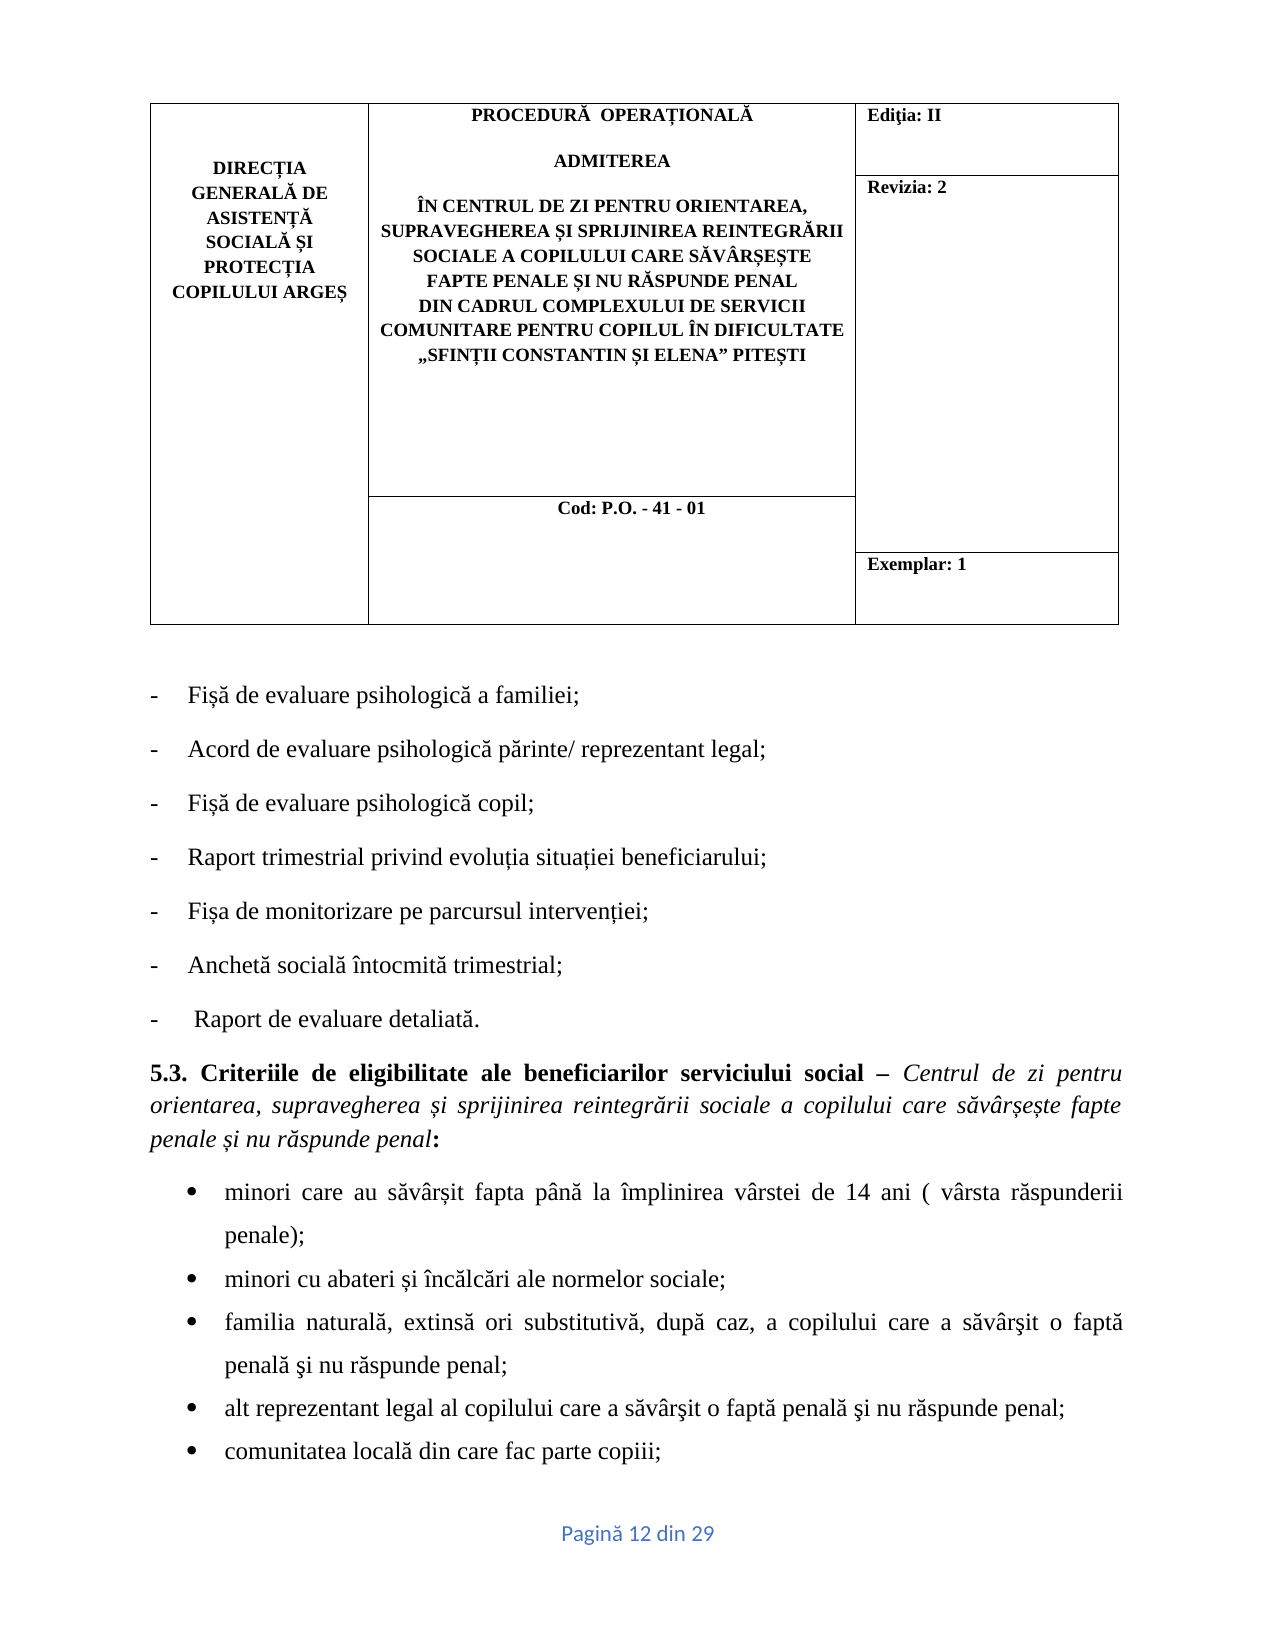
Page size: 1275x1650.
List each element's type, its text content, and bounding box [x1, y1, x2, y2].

list comunitatea locală din care fac parte copiii; [187, 1436, 1125, 1465]
list Anchetă socială întocmită trimestrial; [150, 950, 1125, 979]
list Fișa de monitorizare pe parcursul intervenției; [150, 896, 1125, 925]
list alt reprezentant legal al copilului care a săvârşit o faptă penală şi nu răspunde penal; [187, 1393, 1125, 1422]
text 5.3. Criteriile de eligibilitate ale beneficiarilor serviciului social – Centrul de zi pentru orientarea, supravegherea și sprijinirea reintegrării sociale a copilului care săvârșește fapte penale și nu răspunde penal: [150, 1058, 1125, 1152]
list Fișă de evaluare psihologică copil; [150, 788, 1125, 817]
list minori care au săvârșit fapta până la împlinirea vârstei de 14 ani ( vârsta răspunderii penale); [187, 1177, 1125, 1249]
list Raport trimestrial privind evoluția situației beneficiarului; [150, 842, 1125, 871]
list minori cu abateri și încălcări ale normelor sociale; [187, 1264, 1125, 1292]
list familia naturală, extinsă ori substitutivă, după caz, a copilului care a săvârşit o faptă penală şi nu răspunde penal; [187, 1307, 1125, 1379]
list Acord de evaluare psihologică părinte/ reprezentant legal; [150, 734, 1125, 763]
list Fișă de evaluare psihologică a familiei; [150, 681, 1125, 709]
list Raport de evaluare detaliată. [150, 1004, 1125, 1032]
